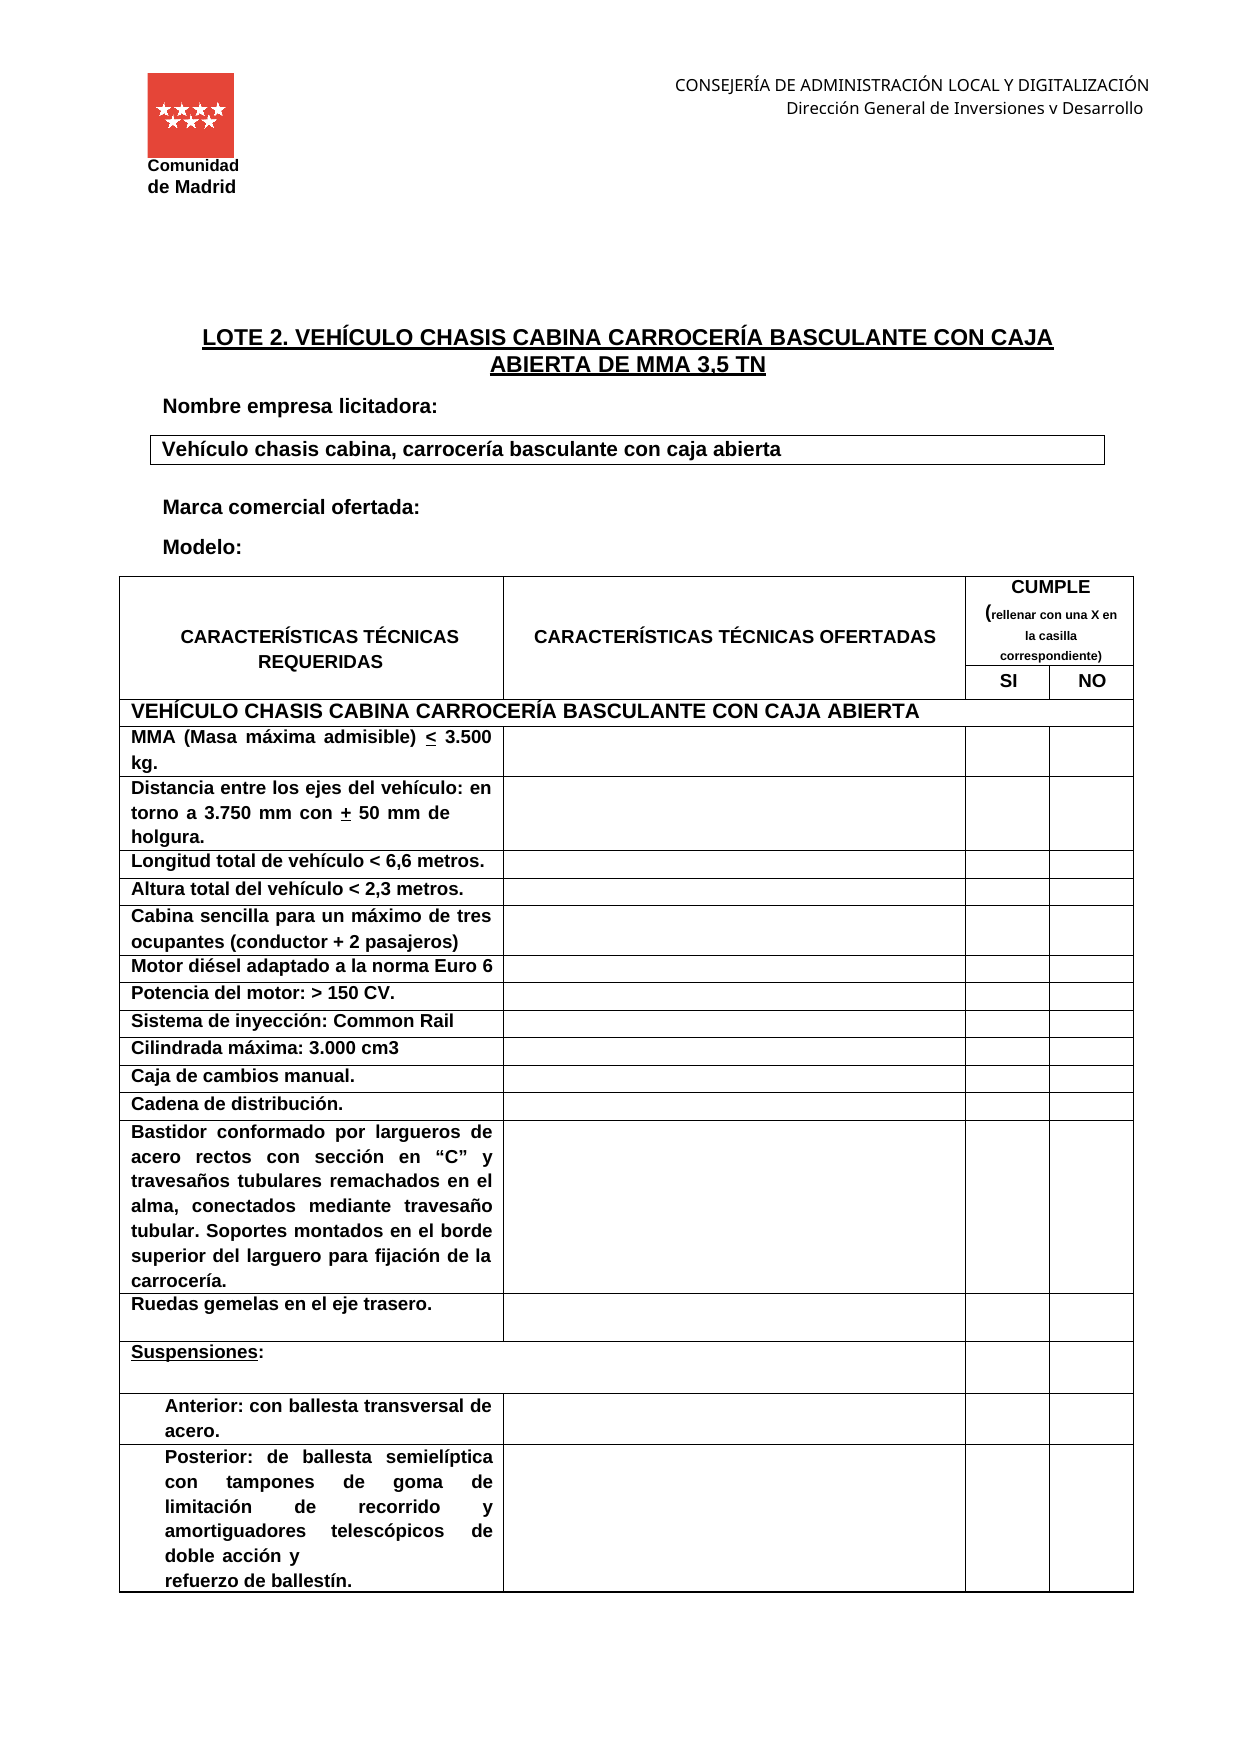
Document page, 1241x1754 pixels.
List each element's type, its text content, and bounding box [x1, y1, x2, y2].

table_cell [966, 1038, 1049, 1064]
table_cell [1050, 1394, 1133, 1444]
table_header CARACTERÍSTICAS TÉCNICAS REQUERIDAS [120, 577, 503, 699]
table_cell NO [1050, 666, 1133, 699]
table_cell [966, 1121, 1049, 1293]
table_cell [966, 906, 1049, 955]
table_cell [1050, 956, 1133, 982]
table_cell VEHÍCULO CHASIS CABINA CARROCERÍA BASCULANTE CON CAJA ABIERTA [120, 700, 1133, 726]
table_cell [966, 956, 1049, 982]
table_cell MMA (Masa máxima admisible) < 3.500 kg. [120, 727, 503, 776]
table_cell [1050, 983, 1133, 1009]
table_cell [504, 1394, 965, 1444]
table_cell [504, 983, 965, 1009]
table_cell [504, 1011, 965, 1037]
table_cell Ruedas gemelas en el eje trasero. [120, 1294, 503, 1341]
text Marca comercial ofertada: Modelo: [162, 465, 422, 559]
table_cell [504, 1294, 965, 1341]
table_cell Altura total del vehículo < 2,3 metros. [120, 879, 503, 905]
table_cell [1050, 1011, 1133, 1037]
table_cell Anterior: con ballesta transversal de acero. [120, 1394, 503, 1444]
table_cell [1050, 906, 1133, 955]
table_header CARACTERÍSTICAS TÉCNICAS OFERTADAS [504, 577, 965, 699]
table_cell [504, 1038, 965, 1064]
table_cell [1050, 851, 1133, 878]
table_cell [504, 727, 965, 776]
table_cell [1050, 1294, 1133, 1341]
table_cell Potencia del motor: > 150 CV. [120, 983, 503, 1009]
table_cell [504, 1445, 965, 1591]
table_cell Motor diésel adaptado a la norma Euro 6 [120, 956, 503, 982]
table_cell [1050, 727, 1133, 776]
table_cell [966, 727, 1049, 776]
text Nombre empresa licitadora: [162, 394, 1236, 418]
table_header CUMPLE (rellenar con una X en la casilla correspondiente) [966, 577, 1133, 665]
table_cell [1050, 1121, 1133, 1293]
table_cell [966, 983, 1049, 1009]
table_cell Cadena de distribución. [120, 1093, 503, 1119]
table_cell Sistema de inyección: Common Rail [120, 1011, 503, 1037]
table_cell [966, 1011, 1049, 1037]
text LOTE 2. VEHÍCULO CHASIS CABINA CARROCERÍA BASCULANTE CON CAJA ABIERTA DE MMA 3,5 TN [162, 324, 1093, 377]
table_cell Posterior: de ballesta semielíptica con tampones de goma de limitación de recorrido y amortiguadores telescópicos de doble acción y refuerzo de ballestín. [120, 1445, 503, 1591]
table_cell Distancia entre los ejes del vehículo: en torno a 3.750 mm con + 50 mm de holgura. [120, 777, 503, 850]
table_cell Caja de cambios manual. [120, 1066, 503, 1092]
table_cell [966, 1093, 1049, 1119]
table_cell [504, 906, 965, 955]
table_cell [1050, 1038, 1133, 1064]
table_cell Suspensiones: [120, 1342, 965, 1393]
table_cell SI [966, 666, 1049, 699]
table_cell Longitud total de vehículo < 6,6 metros. [120, 851, 503, 878]
picture [147, 73, 234, 156]
table_cell [966, 1394, 1049, 1444]
table_cell [966, 1342, 1049, 1393]
table_cell [1050, 1342, 1133, 1393]
text Marca comercial ofertada: Modelo: [162, 444, 422, 464]
table_cell [1050, 1093, 1133, 1119]
table_cell [1050, 777, 1133, 850]
table_cell [504, 1093, 965, 1119]
table_cell [966, 879, 1049, 905]
table_cell [504, 1121, 965, 1293]
table_cell Bastidor conformado por largueros de acero rectos con sección en “C” y travesaños tubulares remachados en el alma, conectados mediante travesaño tubular. Soportes montados en el borde superior del larguero para fijación de la carrocería. [120, 1121, 503, 1293]
table_cell [1050, 1445, 1133, 1591]
table_cell [504, 879, 965, 905]
table_cell Cilindrada máxima: 3.000 cm3 [120, 1038, 503, 1064]
table_cell [1050, 879, 1133, 905]
text de Madrid [147, 175, 1236, 197]
table_cell [966, 1294, 1049, 1341]
table_cell [966, 1066, 1049, 1092]
table_cell [966, 1445, 1049, 1591]
table_cell [966, 777, 1049, 850]
table_cell [504, 851, 965, 878]
table_cell [1050, 1066, 1133, 1092]
table_cell [966, 851, 1049, 878]
table_cell [504, 1066, 965, 1092]
table_cell [504, 777, 965, 850]
table_cell Cabina sencilla para un máximo de tres ocupantes (conductor + 2 pasajeros) [120, 906, 503, 955]
table_cell [504, 956, 965, 982]
text Comunidad [147, 156, 1236, 175]
